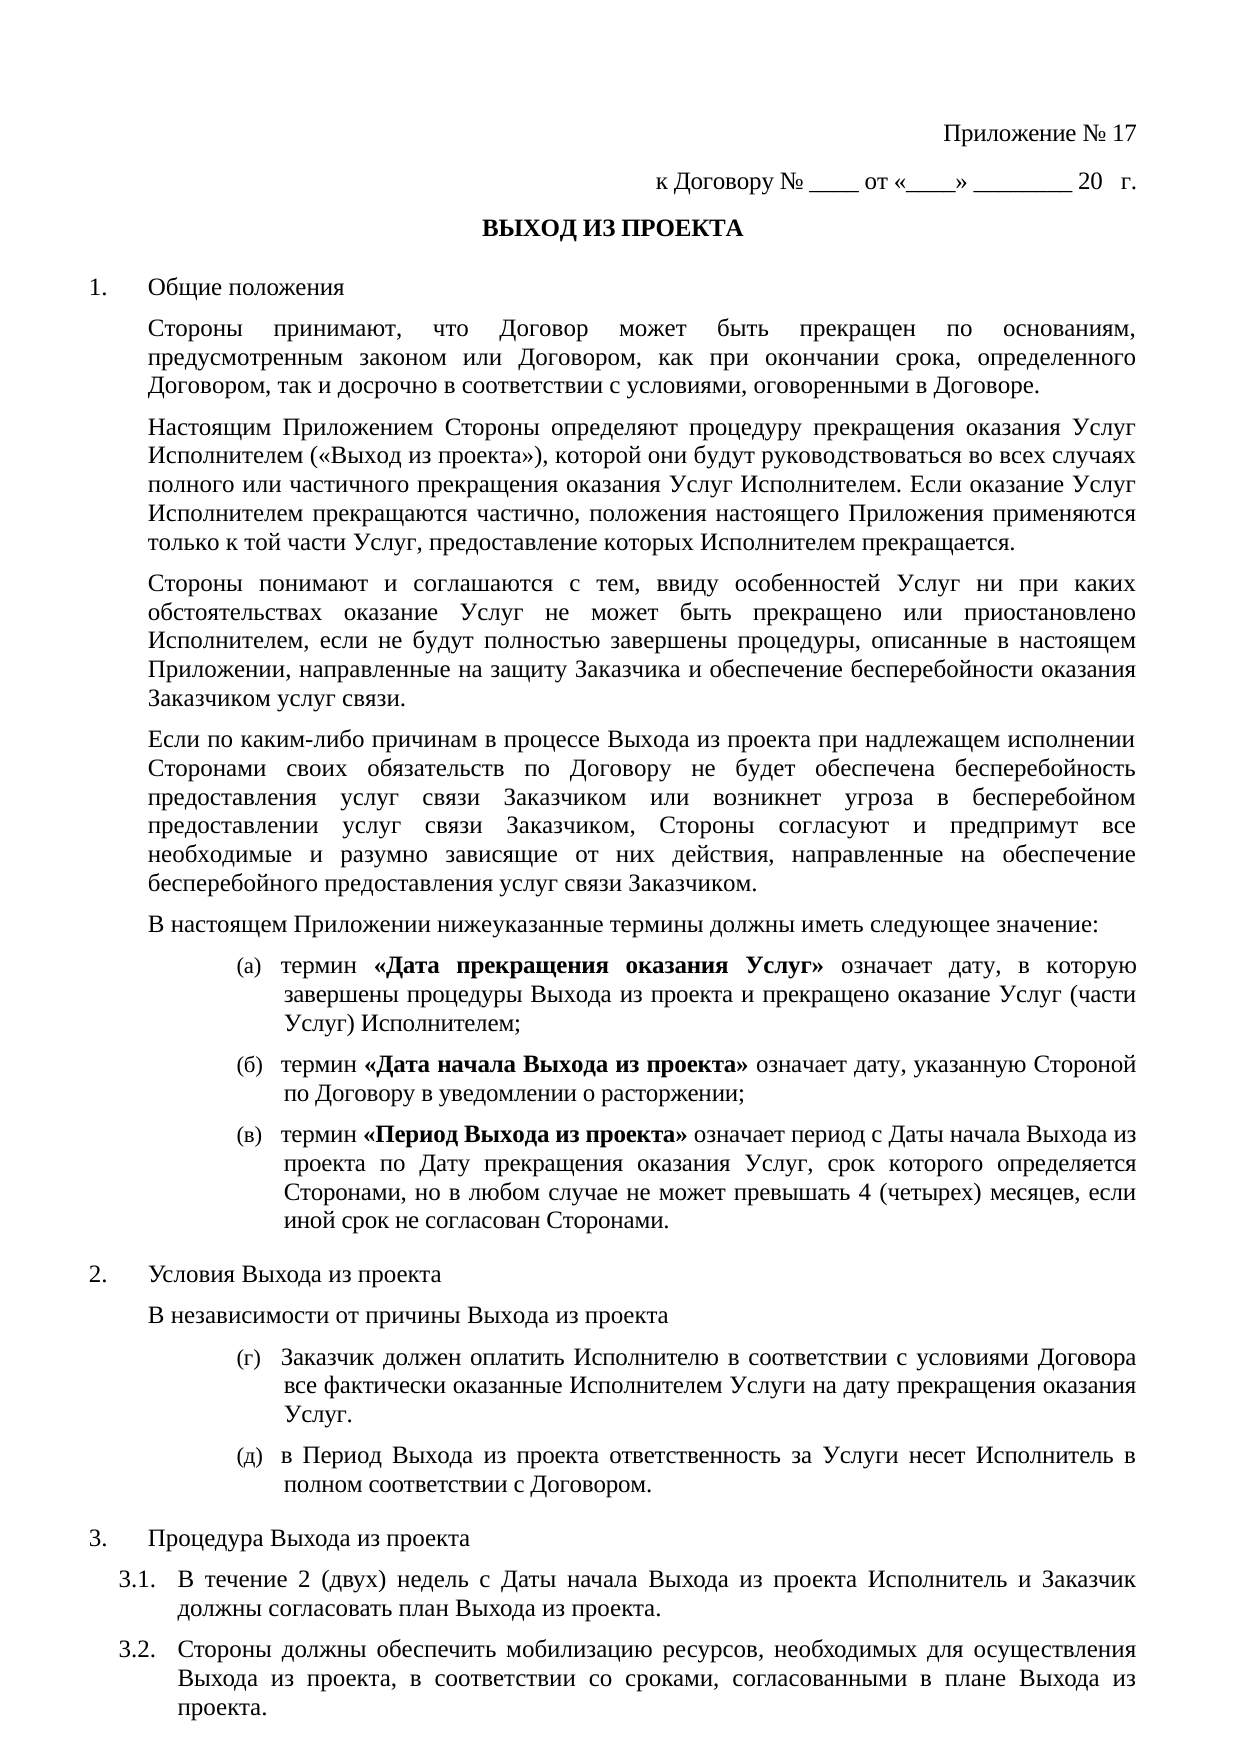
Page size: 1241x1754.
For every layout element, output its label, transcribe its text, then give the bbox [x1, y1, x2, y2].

list в Период Выхода из проекта ответственность за Услуги несет Исполнитель в полном соответствии с Договором. [236, 1440, 1137, 1498]
text Приложение № 17 [89, 118, 1137, 147]
subtitle Стороны должны обеспечить мобилизацию ресурсов, необходимых для осуществления Выхода из проекта, в соответствии со сроками, согласованными в плане Выхода из проекта. [118, 1634, 1137, 1720]
subtitle В течение 2 (двух) недель с Даты начала Выхода из проекта Исполнитель и Заказчик должны согласовать план Выхода из проекта. [118, 1564, 1137, 1622]
text Стороны принимают, что Договор может быть прекращен по основаниям, предусмотренным законом или Договором, как при окончании срока, определенного Договором, так и досрочно в соответствии с условиями, оговоренными в Договоре. [148, 313, 1137, 399]
text Настоящим Приложением Стороны определяют процедуру прекращения оказания Услуг Исполнителем («Выход из проекта»), которой они будут руководствоваться во всех случаях полного или частичного прекращения оказания Услуг Исполнителем. Если оказание Услуг Исполнителем прекращаются частично, положения настоящего Приложения применяются только к той части Услуг, предоставление которых Исполнителем прекращается. [148, 412, 1137, 555]
list Заказчик должен оплатить Исполнителю в соответствии с условиями Договора все фактически оказанные Исполнителем Услуги на дату прекращения оказания Услуг. [236, 1342, 1137, 1428]
text к Договору № ____ от «____» ________ 20 г. [89, 166, 1137, 194]
subtitle Процедура Выхода из проекта [89, 1523, 1137, 1552]
subtitle Общие положения [89, 272, 1137, 300]
list термин «Дата прекращения оказания Услуг» означает дату, в которую завершены процедуры Выхода из проекта и прекращено оказание Услуг (части Услуг) Исполнителем; [236, 950, 1137, 1037]
subtitle Условия Выхода из проекта [89, 1259, 1137, 1288]
list термин «Период Выхода из проекта» означает период с Даты начала Выхода из проекта по Дату прекращения оказания Услуг, срок которого определяется Сторонами, но в любом случае не может превышать 4 (четырех) месяцев, если иной срок не согласован Сторонами. [236, 1119, 1137, 1234]
text Стороны понимают и соглашаются с тем, ввиду особенностей Услуг ни при каких обстоятельствах оказание Услуг не может быть прекращено или приостановлено Исполнителем, если не будут полностью завершены процедуры, описанные в настоящем Приложении, направленные на защиту Заказчика и обеспечение бесперебойности оказания Заказчиком услуг связи. [148, 568, 1137, 712]
text В независимости от причины Выхода из проекта [148, 1300, 1137, 1329]
text Если по каким-либо причинам в процессе Выхода из проекта при надлежащем исполнении Сторонами своих обязательств по Договору не будет обеспечена бесперебойность предоставления услуг связи Заказчиком или возникнет угроза в бесперебойном предоставлении услуг связи Заказчиком, Стороны согласуют и предпримут все необходимые и разумно зависящие от них действия, направленные на обеспечение бесперебойного предоставления услуг связи Заказчиком. [148, 724, 1137, 897]
text ВЫХОД ИЗ ПРОЕКТА [89, 213, 1137, 242]
text В настоящем Приложении нижеуказанные термины должны иметь следующее значение: [89, 909, 1137, 938]
list термин «Дата начала Выхода из проекта» означает дату, указанную Стороной по Договору в уведомлении о расторжении; [236, 1049, 1137, 1107]
